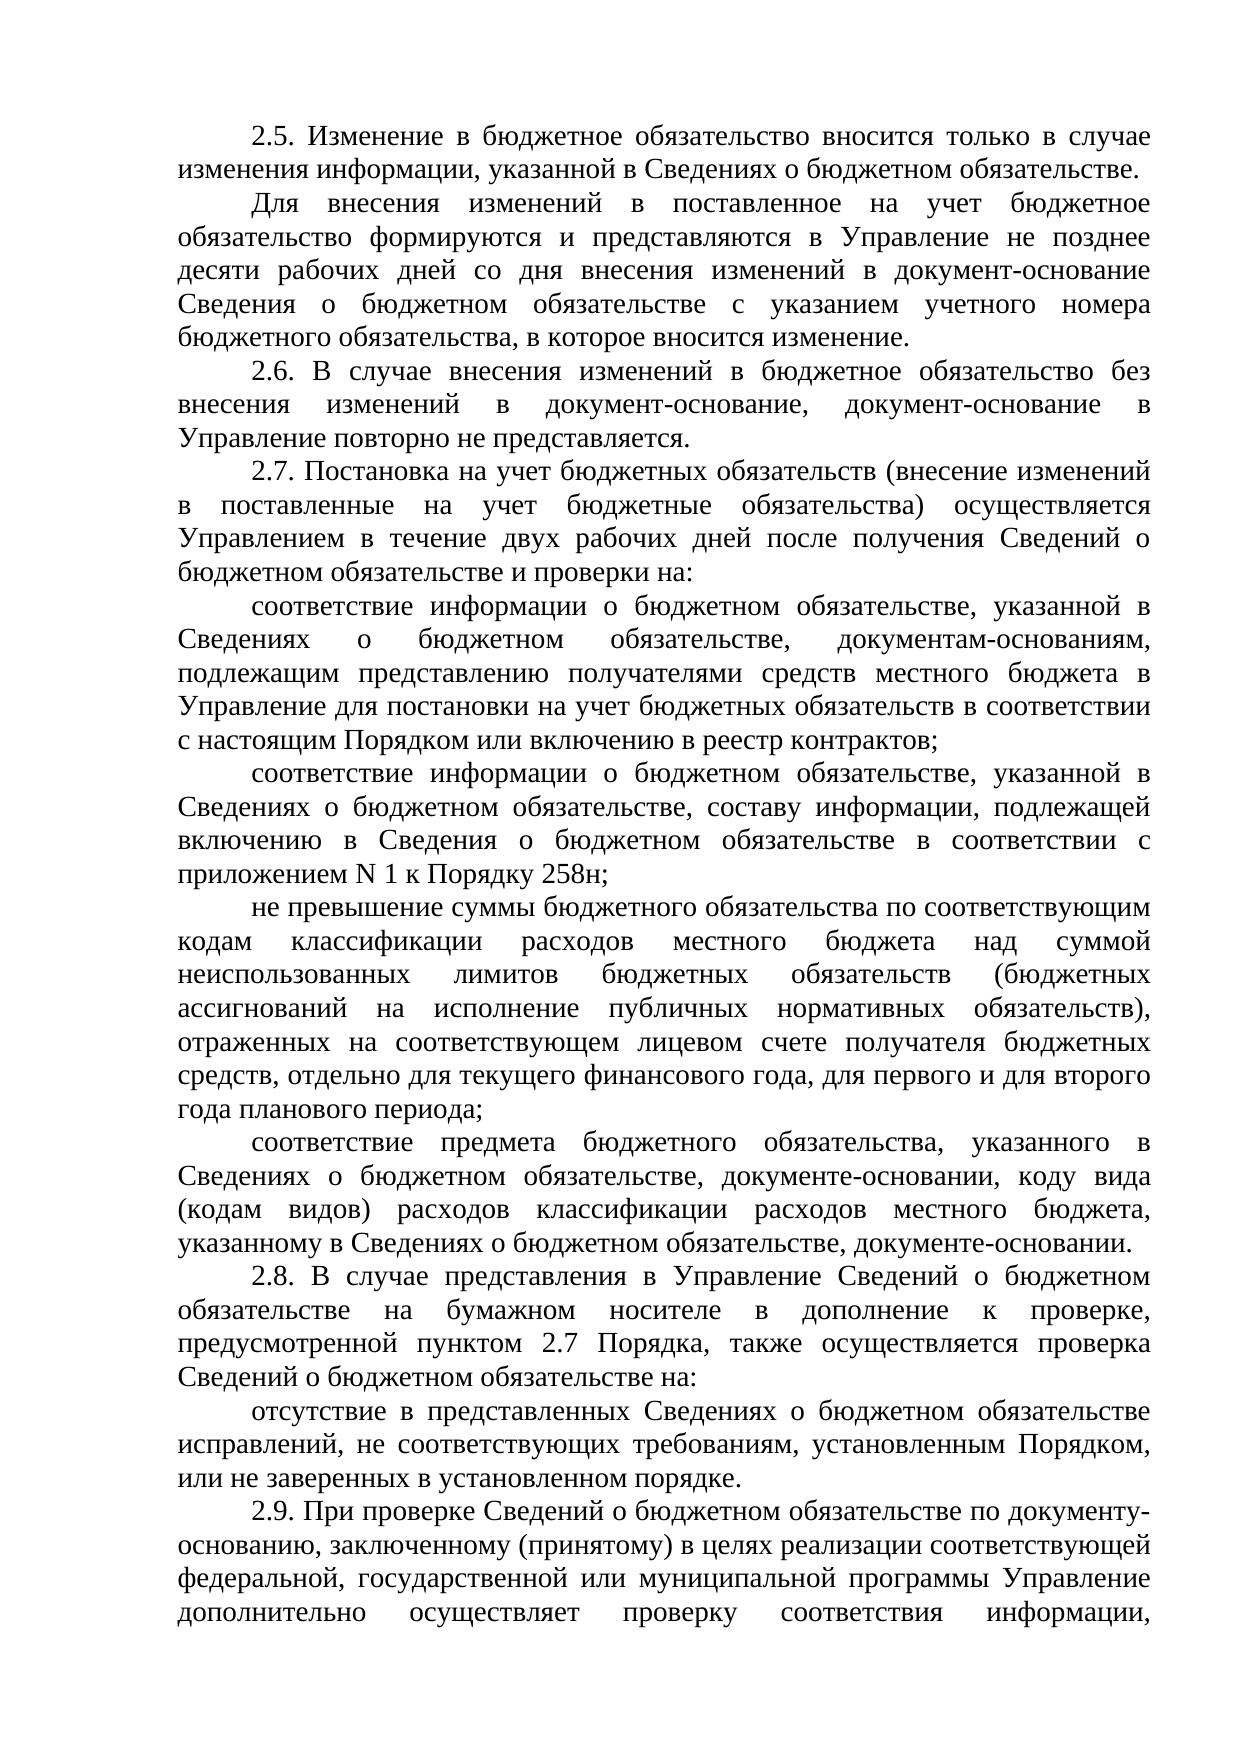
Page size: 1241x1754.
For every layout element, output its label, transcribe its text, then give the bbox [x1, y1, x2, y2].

text Для внесения изменений в поставленное на учет бюджетное обязательство формируются и представляются в Управление не позднее десяти рабочих дней со дня внесения изменений в документ-основание Сведения о бюджетном обязательстве с указанием учетного номера бюджетного обязательства, в которое вносится изменение. [177, 185, 1152, 353]
text 2.7. Постановка на учет бюджетных обязательств (внесение изменений в поставленные на учет бюджетные обязательства) осуществляется Управлением в течение двух рабочих дней после получения Сведений о бюджетном обязательстве и проверки на: [177, 453, 1152, 588]
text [177, 1493, 1152, 1627]
text 2.6. В случае внесения изменений в бюджетное обязательство без внесения изменений в документ-основание, документ-основание в Управление повторно не представляется. [177, 353, 1152, 453]
text не превышение суммы бюджетного обязательства по соответствующим кодам классификации расходов местного бюджета над суммой неиспользованных лимитов бюджетных обязательств (бюджетных ассигнований на исполнение публичных нормативных обязательств), отраженных на соответствующем лицевом счете получателя бюджетных средств, отдельно для текущего финансового года, для первого и для второго года планового периода; [177, 889, 1152, 1124]
text соответствие информации о бюджетном обязательстве, указанной в Сведениях о бюджетном обязательстве, документам-основаниям, подлежащим представлению получателями средств местного бюджета в Управление для постановки на учет бюджетных обязательств в соответствии с настоящим Порядком или включению в реестр контрактов; [177, 588, 1152, 755]
text соответствие предмета бюджетного обязательства, указанного в Сведениях о бюджетном обязательстве, документе-основании, коду вида (кодам видов) расходов классификации расходов местного бюджета, указанному в Сведениях о бюджетном обязательстве, документе-основании. [177, 1124, 1152, 1258]
text 2.5. Изменение в бюджетное обязательство вносится только в случае изменения информации, указанной в Сведениях о бюджетном обязательстве. [177, 118, 1152, 185]
text соответствие информации о бюджетном обязательстве, указанной в Сведениях о бюджетном обязательстве, составу информации, подлежащей включению в Сведения о бюджетном обязательстве в соответствии с приложением N 1 к Порядку 258н; [177, 755, 1152, 889]
text 2.8. В случае представления в Управление Сведений о бюджетном обязательстве на бумажном носителе в дополнение к проверке, предусмотренной пунктом 2.7 Порядка, также осуществляется проверка Сведений о бюджетном обязательстве на: [177, 1258, 1152, 1393]
text отсутствие в представленных Сведениях о бюджетном обязательстве исправлений, не соответствующих требованиям, установленным Порядком, или не заверенных в установленном порядке. [177, 1393, 1152, 1493]
